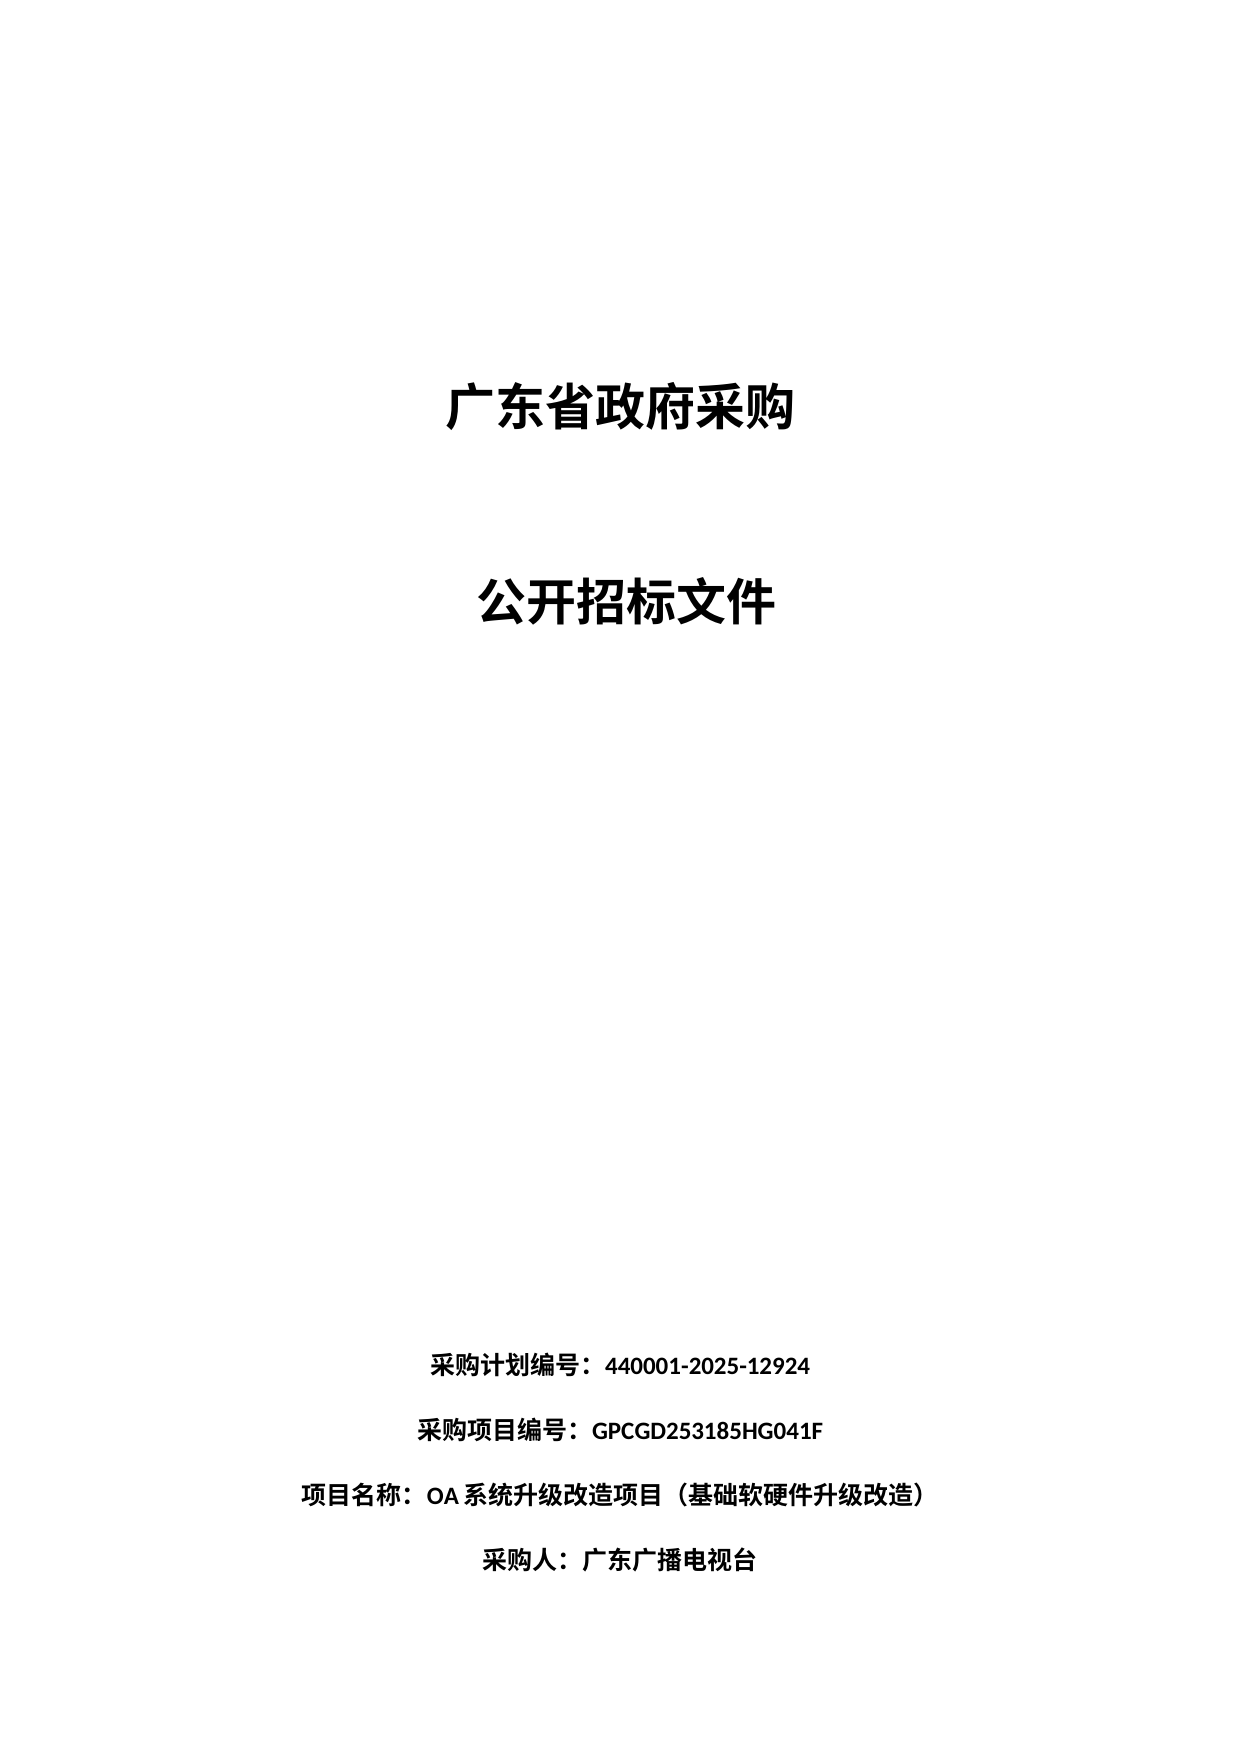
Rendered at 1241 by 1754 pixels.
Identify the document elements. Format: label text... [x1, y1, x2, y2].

text 采购计划编号：440001-2025-12924 [187, 1332, 1053, 1397]
text 公开招标文件 [187, 552, 1053, 1332]
text 采购人：广东广播电视台 [187, 1527, 1053, 1592]
text 采购项目编号：GPCGD253185HG041F [187, 1397, 1053, 1462]
text 项目名称：OA系统升级改造项目（基础软硬件升级改造） [187, 1462, 1053, 1527]
text 广东省政府采购 [187, 357, 1053, 454]
